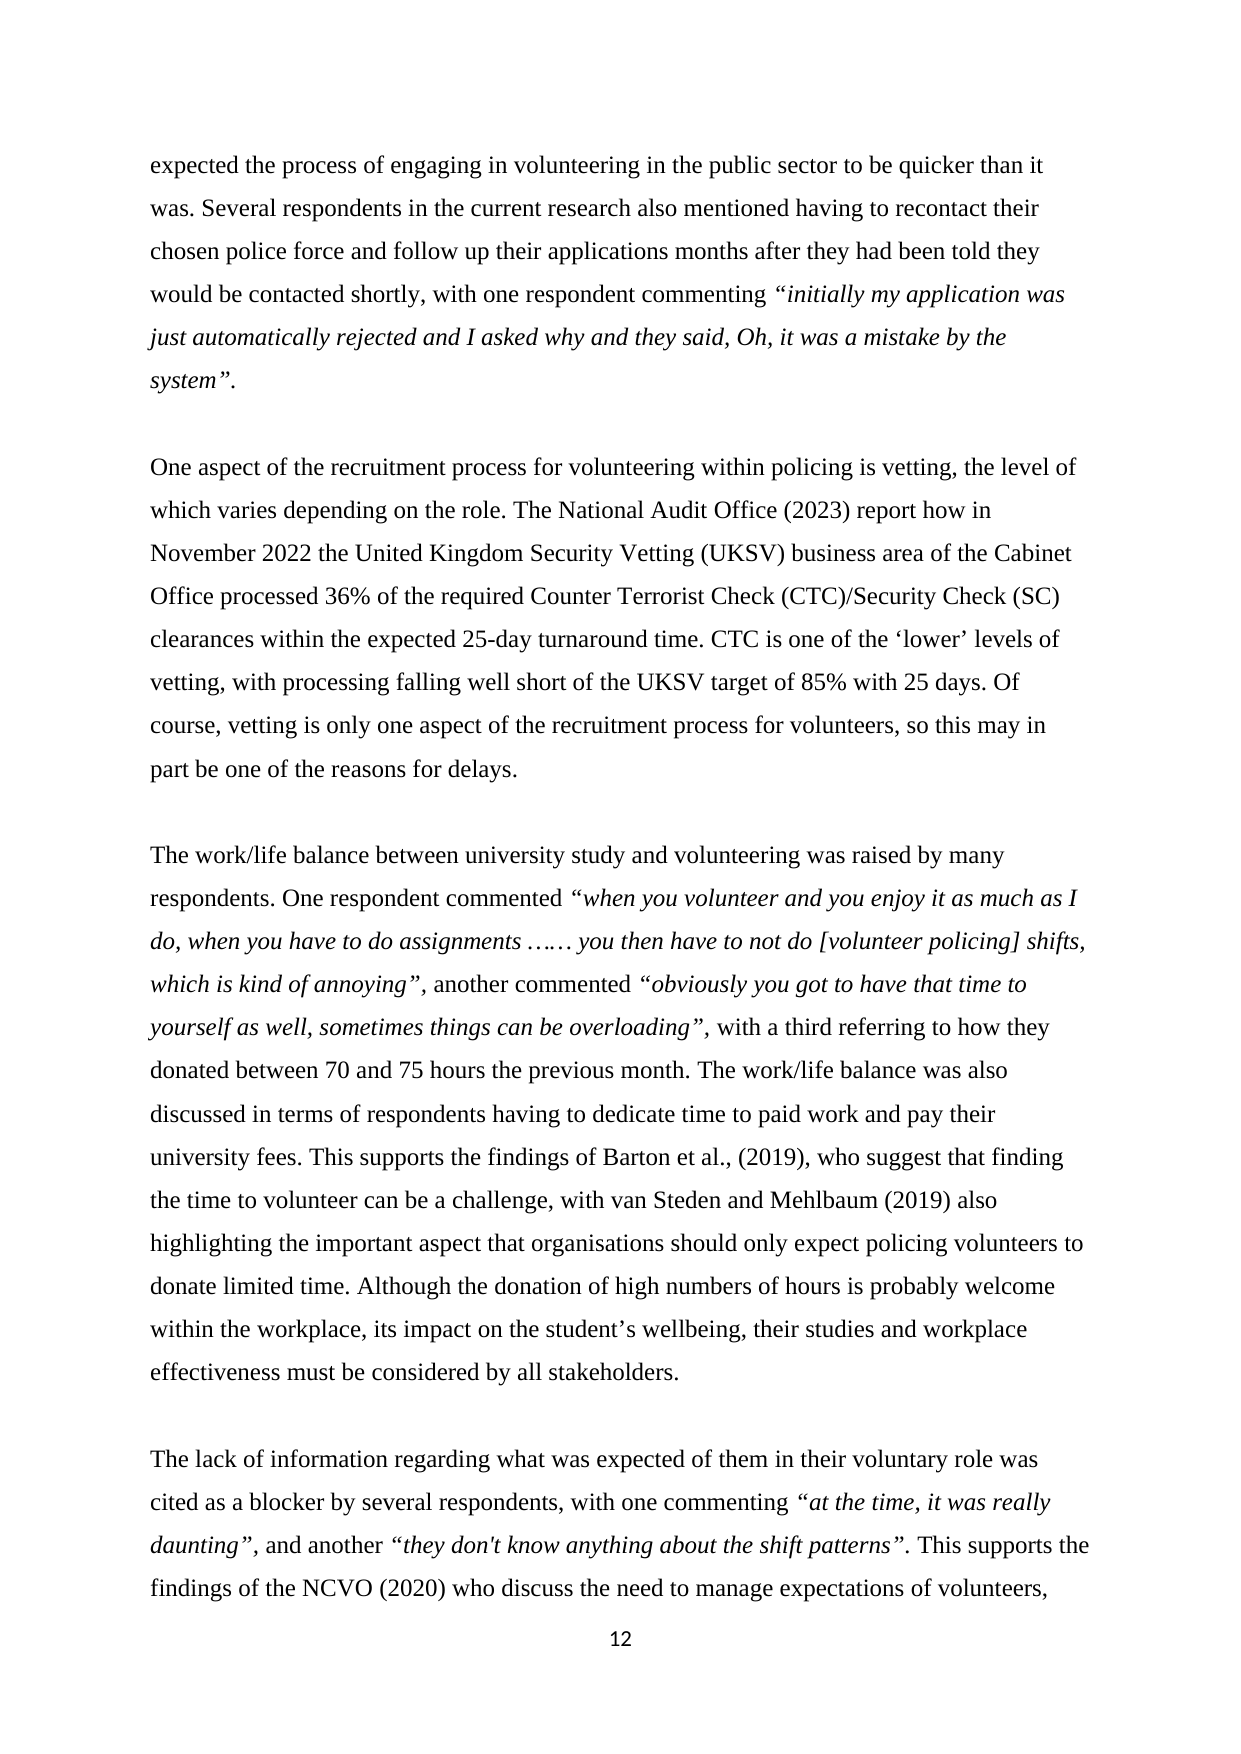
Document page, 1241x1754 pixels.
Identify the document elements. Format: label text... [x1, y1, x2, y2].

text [150, 1444, 1090, 1602]
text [150, 150, 1090, 394]
text One aspect of the recruitment process for volunteering within policing is vetting, the level of which varies depending on the role. The National Audit Office (2023) report how in November 2022 the United Kingdom Security Vetting (UKSV) business area of the Cabinet Office processed 36% of the required Counter Terrorist Check (CTC)/Security Check (SC) clearances within the expected 25-day turnaround time. CTC is one of the ‘lower’ levels of vetting, with processing falling well short of the UKSV target of 85% with 25 days. Of course, vetting is only one aspect of the recruitment process for volunteers, so this may in part be one of the reasons for delays. [150, 452, 1090, 782]
text The work/life balance between university study and volunteering was raised by many respondents. One respondent commented “when you volunteer and you enjoy it as much as I do, when you have to do assignments …… you then have to not do [volunteer policing] shifts, which is kind of annoying”, another commented “obviously you got to have that time to yourself as well, sometimes things can be overloading”, with a third referring to how they donated between 70 and 75 hours the previous month. The work/life balance was also discussed in terms of respondents having to dedicate time to paid work and pay their university fees. This supports the findings of Barton et al., (2019), who suggest that finding the time to volunteer can be a challenge, with van Steden and Mehlbaum (2019) also highlighting the important aspect that organisations should only expect policing volunteers to donate limited time. Although the donation of high numbers of hours is probably welcome within the workplace, its impact on the student’s wellbeing, their studies and workplace effectiveness must be considered by all stakeholders. [150, 840, 1090, 1386]
